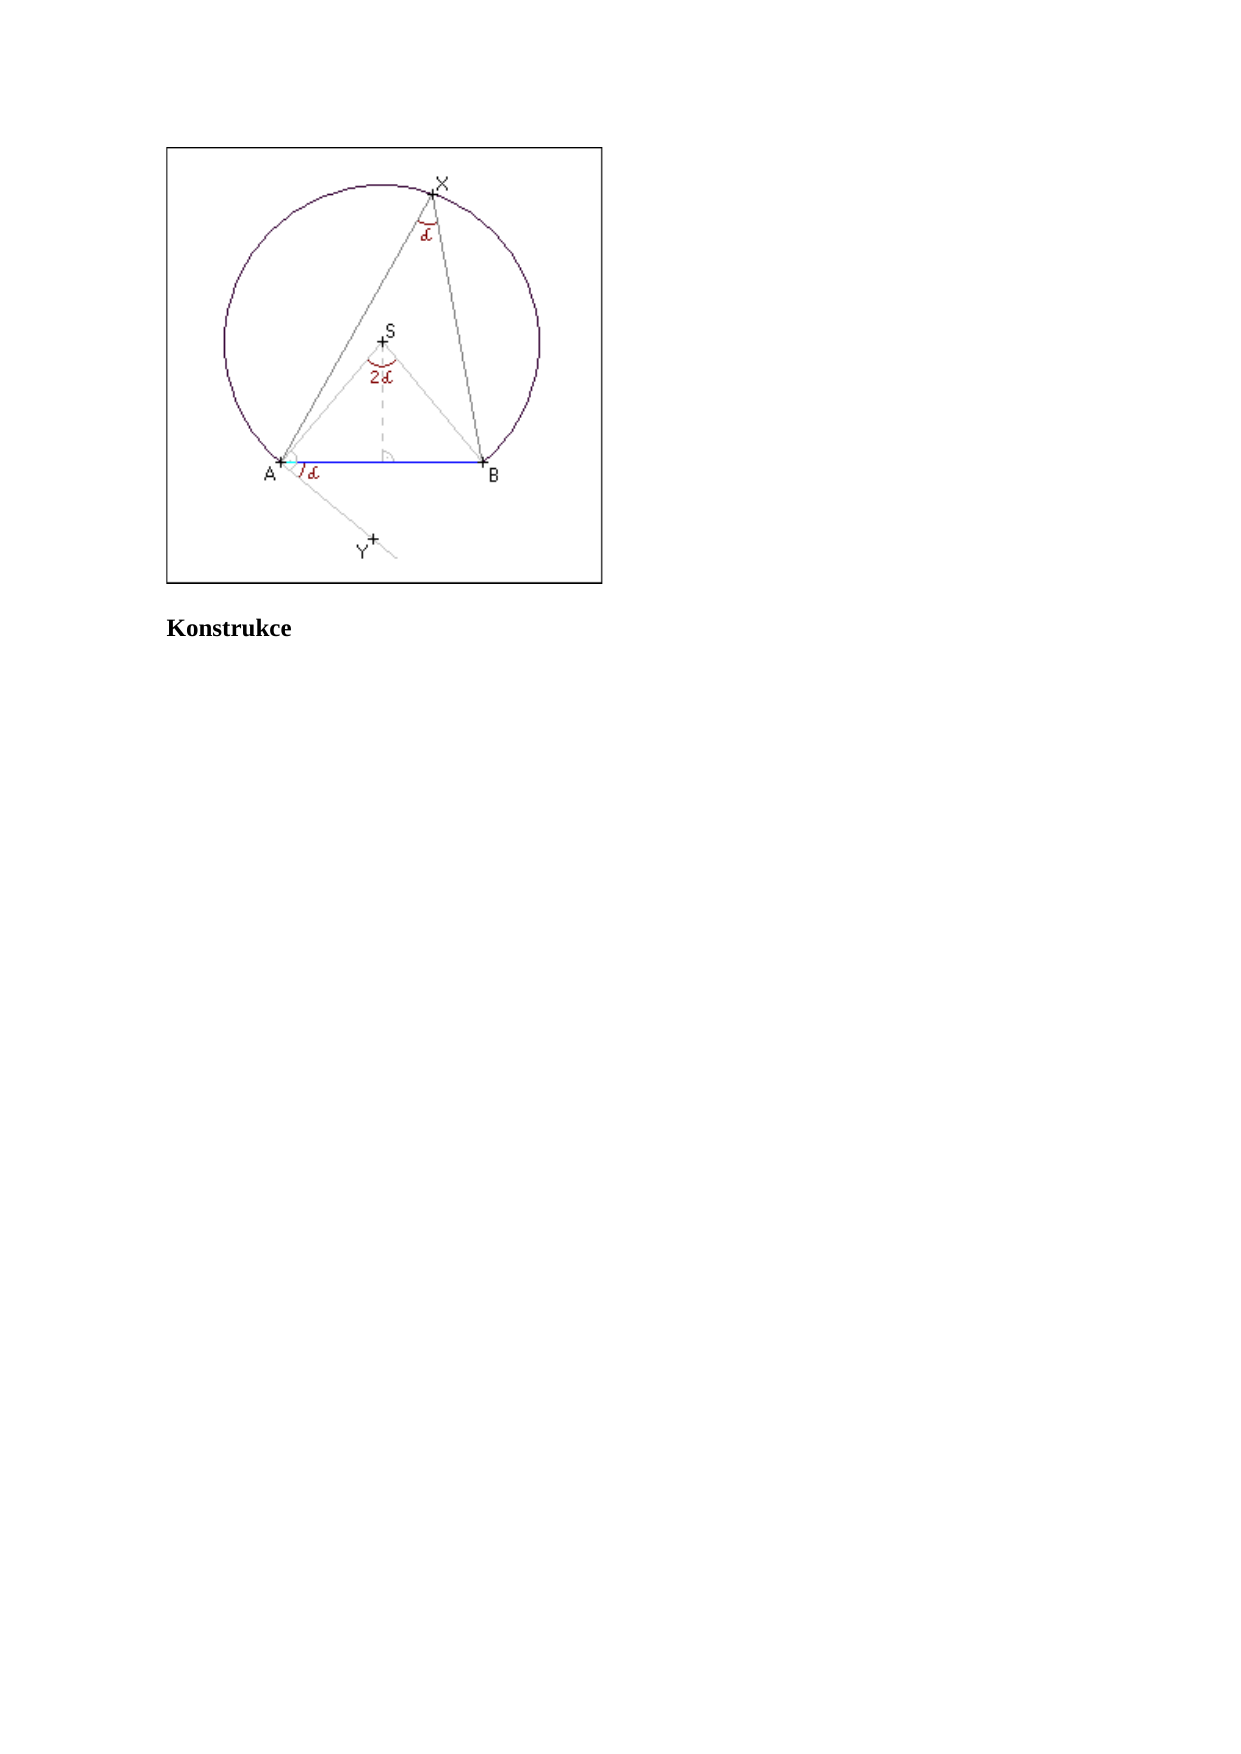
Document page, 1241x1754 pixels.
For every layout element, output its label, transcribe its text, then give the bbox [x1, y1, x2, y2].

picture [166, 147, 603, 584]
text Konstrukce [148, 613, 1093, 641]
